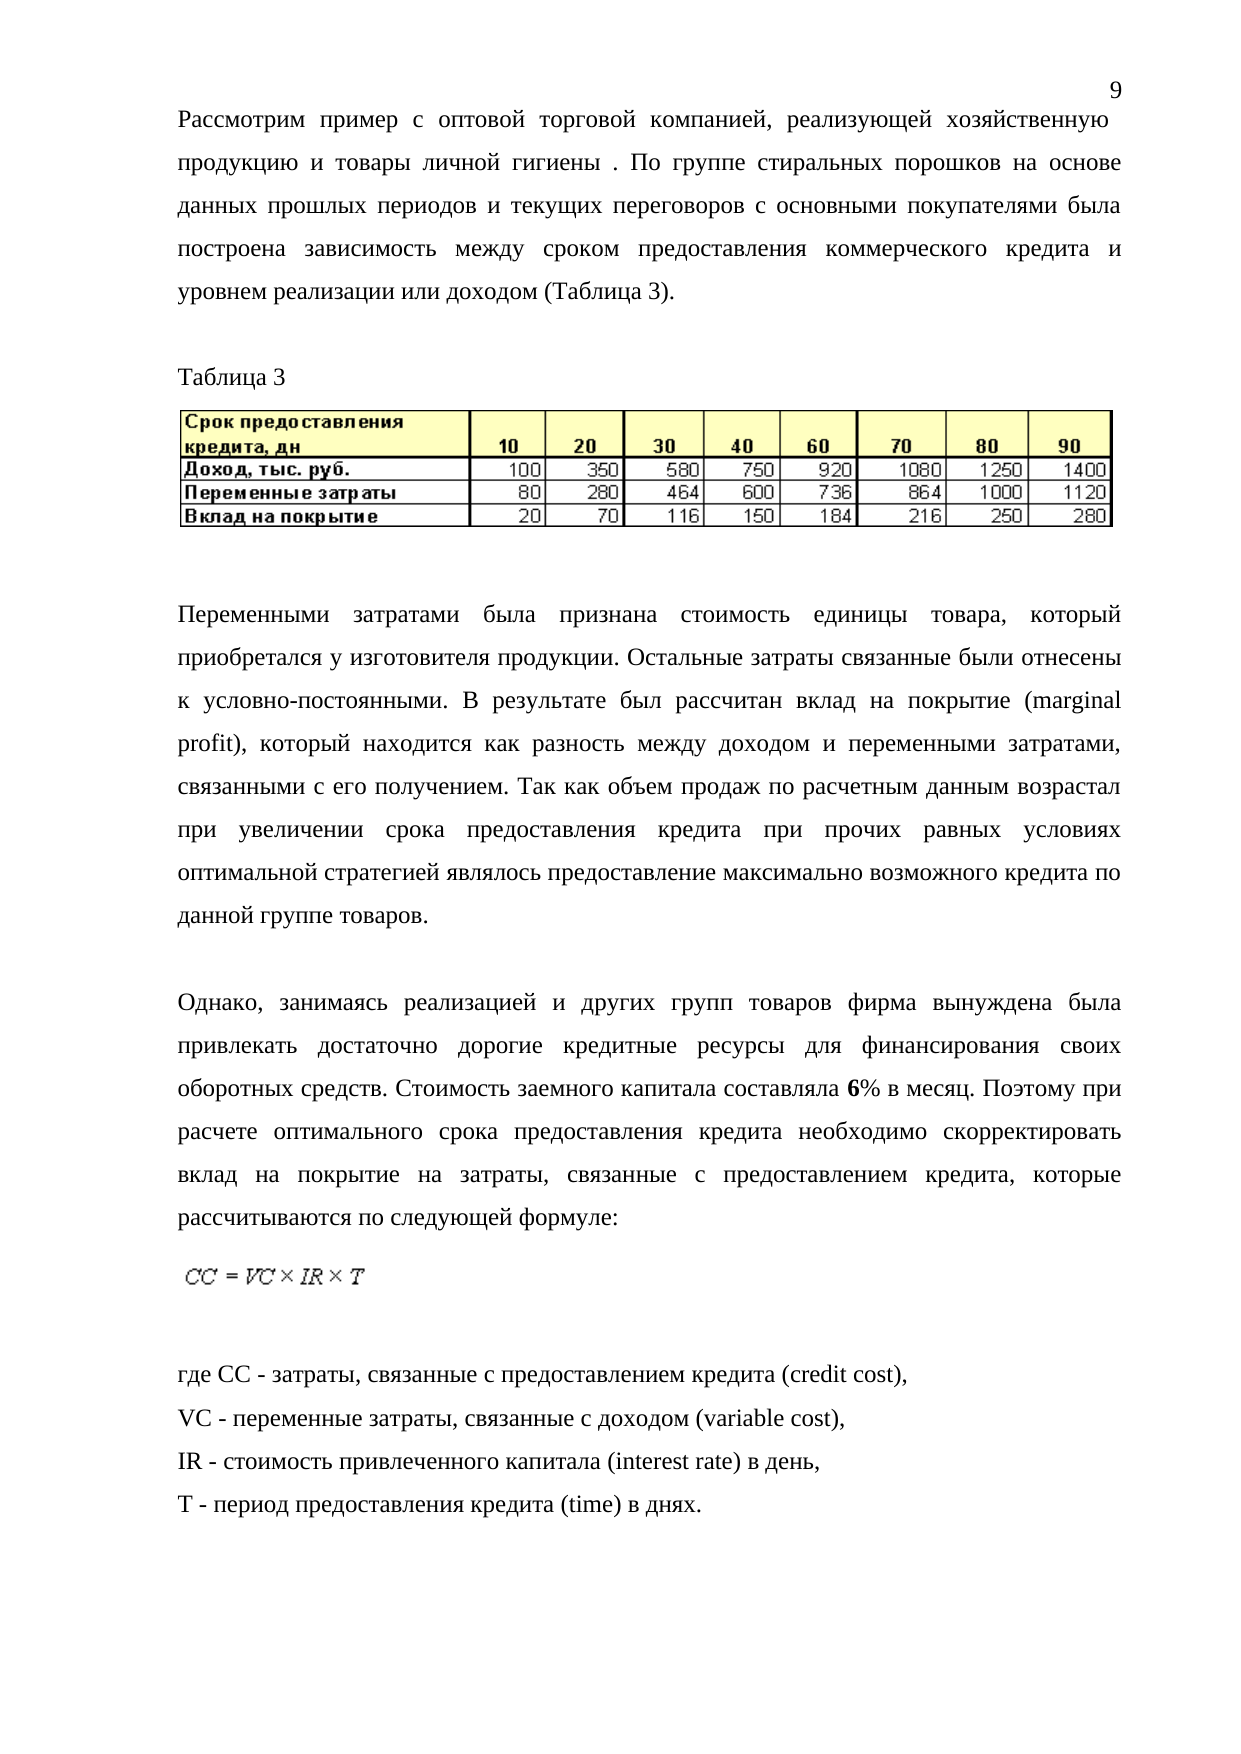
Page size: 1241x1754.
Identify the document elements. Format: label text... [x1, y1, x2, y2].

picture [180, 1264, 368, 1288]
picture [180, 410, 1113, 527]
text Переменными затратами была признана стоимость единицы товара, который приобретался у изготовителя продукции. Остальные затраты связанные были отнесены к условно-постоянными. В результате был рассчитан вклад на покрытие (marginal profit), который находится как разность между доходом и переменными затратами, связанными с его получением. Так как объем продаж по расчетным данным возрастал при увеличении срока предоставления кредита при прочих равных условиях оптимальной стратегией являлось предоставление максимально возможного кредита по данной группе товаров. [177, 599, 1122, 929]
text Однако, занимаясь реализацией и других групп товаров фирма вынуждена была привлекать достаточно дорогие кредитные ресурсы для финансирования своих оборотных средств. Стоимость заемного капитала составляла 6% в месяц. Поэтому при расчете оптимального срока предоставления кредита необходимо скорректировать вклад на покрытие на затраты, связанные с предоставлением кредита, которые рассчитываются по следующей формуле: [177, 987, 1122, 1231]
text где CC - затраты, связанные с предоставлением кредита (credit cost), VC - переменные затраты, связанные с доходом (variable cost), IR - стоимость привлеченного капитала (interest rate) в день, [177, 1359, 1122, 1474]
text T - период предоставления кредита (time) в днях. [177, 1489, 1122, 1518]
text Таблица 3 [177, 362, 1122, 391]
text Рассмотрим пример с оптовой торговой компанией, реализующей хозяйственную продукцию и товары личной гигиены . По группе стиральных порошков на основе данных прошлых периодов и текущих переговоров с основными покупателями была построена зависимость между сроком предоставления коммерческого кредита и уровнем реализации или доходом (Таблица 3). [177, 104, 1122, 305]
